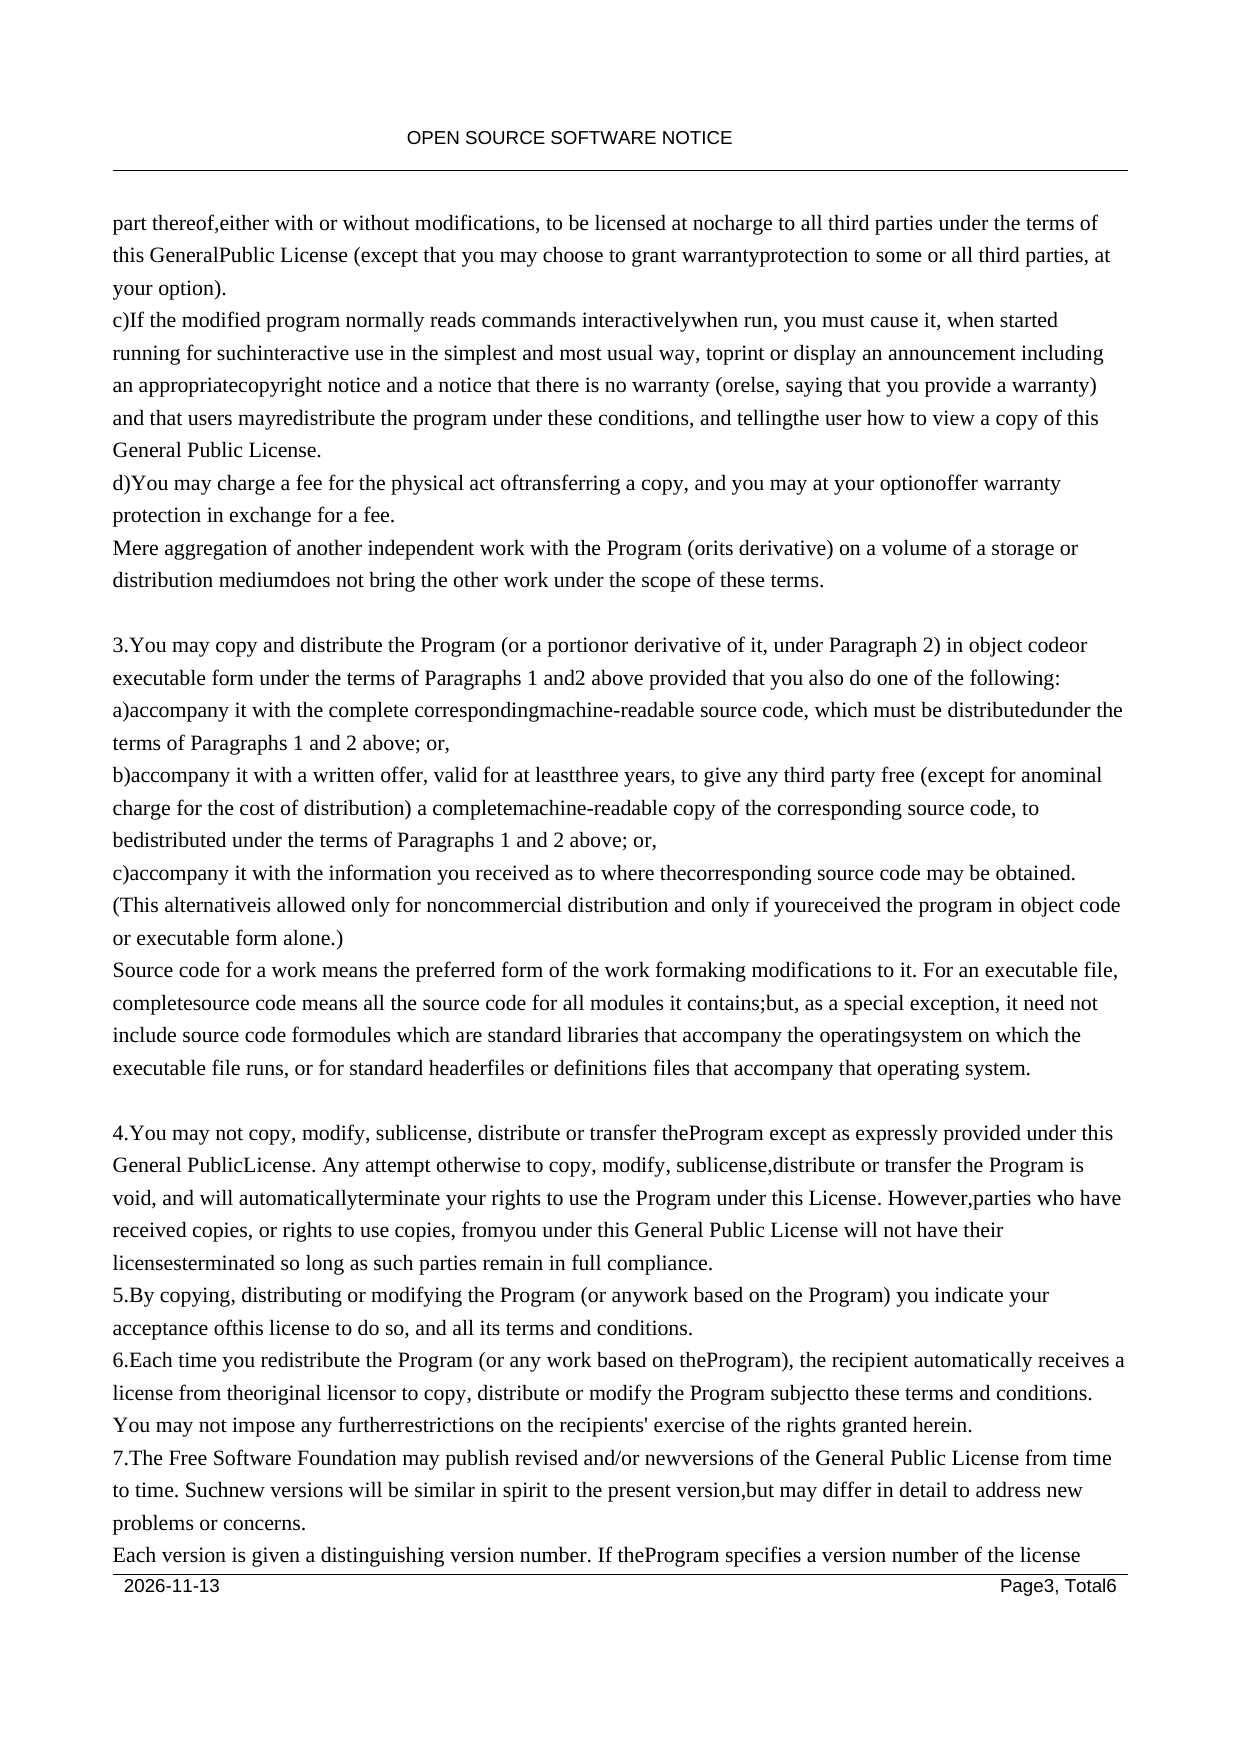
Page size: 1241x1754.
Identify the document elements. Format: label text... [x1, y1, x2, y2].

text d)You may charge a fee for the physical act oftransferring a copy, and you may at your optionoffer warranty protection in exchange for a fee. [112, 466, 1128, 531]
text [112, 1539, 1128, 1571]
text 7.The Free Software Foundation may publish revised and/or newversions of the General Public License from time to time. Suchnew versions will be similar in spirit to the present version,but may differ in detail to address new problems or concerns. [112, 1441, 1128, 1539]
text Source code for a work means the preferred form of the work formaking modifications to it. For an executable file, completesource code means all the source code for all modules it contains;but, as a special exception, it need not include source code formodules which are standard libraries that accompany the operatingsystem on which the executable file runs, or for standard headerfiles or definitions files that accompany that operating system. [112, 954, 1128, 1084]
text 4.You may not copy, modify, sublicense, distribute or transfer theProgram except as expressly provided under this General PublicLicense. Any attempt otherwise to copy, modify, sublicense,distribute or transfer the Program is void, and will automaticallyterminate your rights to use the Program under this License. However,parties who have received copies, or rights to use copies, fromyou under this General Public License will not have their licensesterminated so long as such parties remain in full compliance. [112, 1116, 1128, 1279]
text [112, 206, 1128, 304]
text 3.You may copy and distribute the Program (or a portionor derivative of it, under Paragraph 2) in object codeor executable form under the terms of Paragraphs 1 and2 above provided that you also do one of the following: [112, 629, 1128, 694]
text 6.Each time you redistribute the Program (or any work based on theProgram), the recipient automatically receives a license from theoriginal licensor to copy, distribute or modify the Program subjectto these terms and conditions. You may not impose any furtherrestrictions on the recipients' exercise of the rights granted herein. [112, 1344, 1128, 1441]
text c)accompany it with the information you received as to where thecorresponding source code may be obtained. (This alternativeis allowed only for noncommercial distribution and only if youreceived the program in object code or executable form alone.) [112, 856, 1128, 954]
text b)accompany it with a written offer, valid for at leastthree years, to give any third party free (except for anominal charge for the cost of distribution) a completemachine-readable copy of the corresponding source code, to bedistributed under the terms of Paragraphs 1 and 2 above; or, [112, 759, 1128, 856]
text Mere aggregation of another independent work with the Program (orits derivative) on a volume of a storage or distribution mediumdoes not bring the other work under the scope of these terms. [112, 531, 1128, 596]
text a)accompany it with the complete correspondingmachine-readable source code, which must be distributedunder the terms of Paragraphs 1 and 2 above; or, [112, 694, 1128, 759]
text 5.By copying, distributing or modifying the Program (or anywork based on the Program) you indicate your acceptance ofthis license to do so, and all its terms and conditions. [112, 1279, 1128, 1344]
text c)If the modified program normally reads commands interactivelywhen run, you must cause it, when started running for suchinteractive use in the simplest and most usual way, toprint or display an announcement including an appropriatecopyright notice and a notice that there is no warranty (orelse, saying that you provide a warranty) and that users mayredistribute the program under these conditions, and tellingthe user how to view a copy of this General Public License. [112, 304, 1128, 466]
